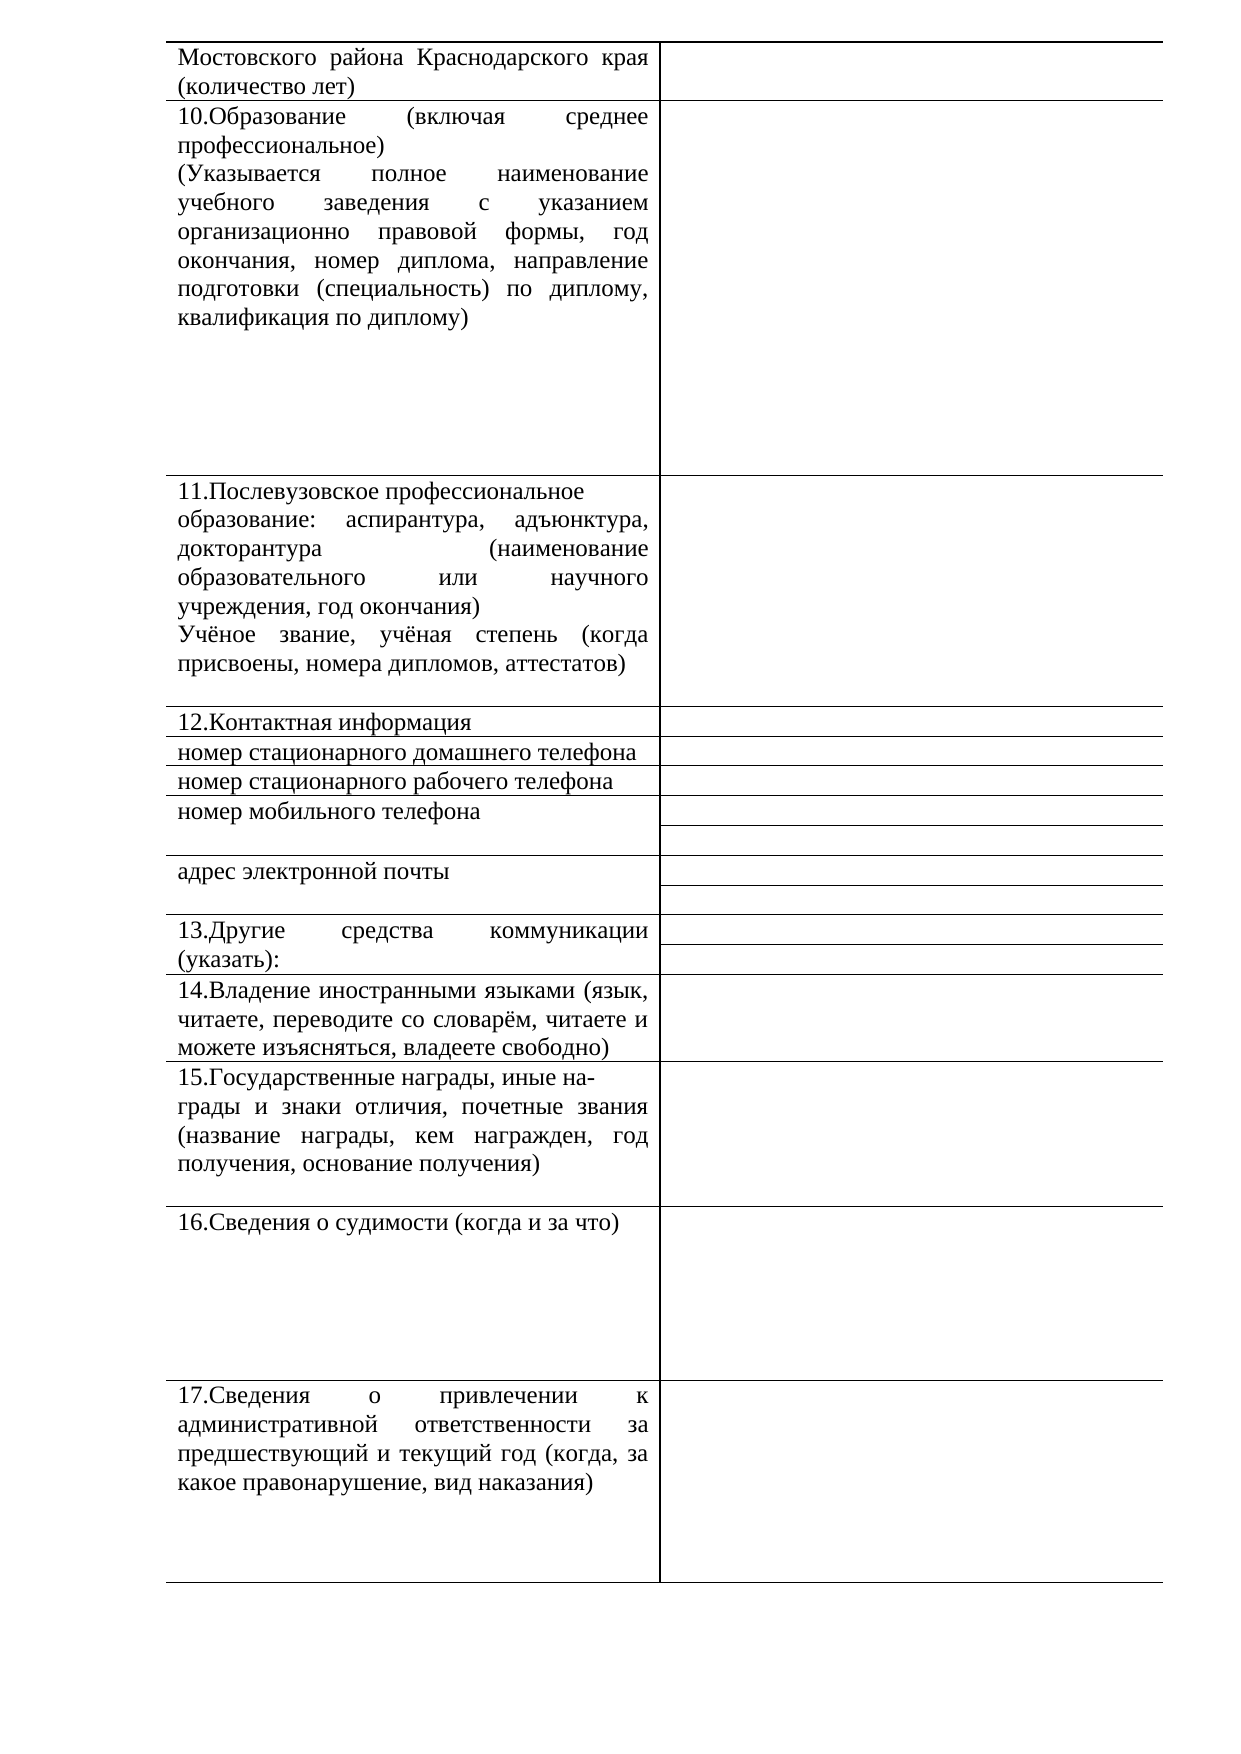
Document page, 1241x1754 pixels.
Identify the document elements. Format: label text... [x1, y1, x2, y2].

table_cell адрес электронной почты [166, 856, 659, 914]
table_cell [661, 707, 1163, 736]
table_cell [661, 796, 1163, 825]
table_cell 14.Владение иностранными языками (язык, читаете, переводите со словарём, читаете и можете изъясняться, владеете свободно) [166, 975, 659, 1061]
table_cell 13.Другие средства коммуникации (указать): [166, 915, 659, 974]
table_cell [661, 975, 1163, 1061]
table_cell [166, 43, 659, 100]
table_cell 16.Сведения о судимости (когда и за что) [166, 1207, 659, 1379]
table_cell 10.Образование (включая среднее профессиональное) (Указывается полное наименование учебного заведения с указанием организационно правовой формы, год окончания, номер диплома, направление подготовки (специальность) по диплому, квалификация по диплому) [166, 101, 659, 475]
table_cell [661, 1062, 1163, 1206]
table_cell номер мобильного телефона [166, 796, 659, 855]
table_cell [661, 886, 1163, 914]
table_cell 12.Контактная информация [166, 707, 659, 736]
table_cell номер стационарного домашнего телефона [166, 737, 659, 765]
table_cell [661, 856, 1163, 884]
table_cell 11.Послевузовское профессиональное образование: аспирантура, адъюнктура, докторантура (наименование образовательного или научного учреждения, год окончания) Учёное звание, учёная степень (когда присвоены, номера дипломов, аттестатов) [166, 476, 659, 706]
table_cell 17.Сведения о привлечении к административной ответственности за предшествующий и текущий год (когда, за какое правонарушение, вид наказания) [166, 1381, 659, 1582]
table_cell [661, 101, 1163, 475]
table_cell [661, 766, 1163, 795]
table_cell номер стационарного рабочего телефона [166, 766, 659, 795]
table_cell [661, 476, 1163, 706]
table_cell [661, 915, 1163, 944]
table_cell [661, 737, 1163, 765]
table_cell [661, 1381, 1163, 1582]
table_cell [661, 945, 1163, 974]
table_cell 15.Государственные награды, иные на- грады и знаки отличия, почетные звания (название награды, кем награжден, год получения, основание получения) [166, 1062, 659, 1206]
table_cell [661, 826, 1163, 855]
table_cell [661, 1207, 1163, 1379]
table_cell [661, 43, 1163, 100]
